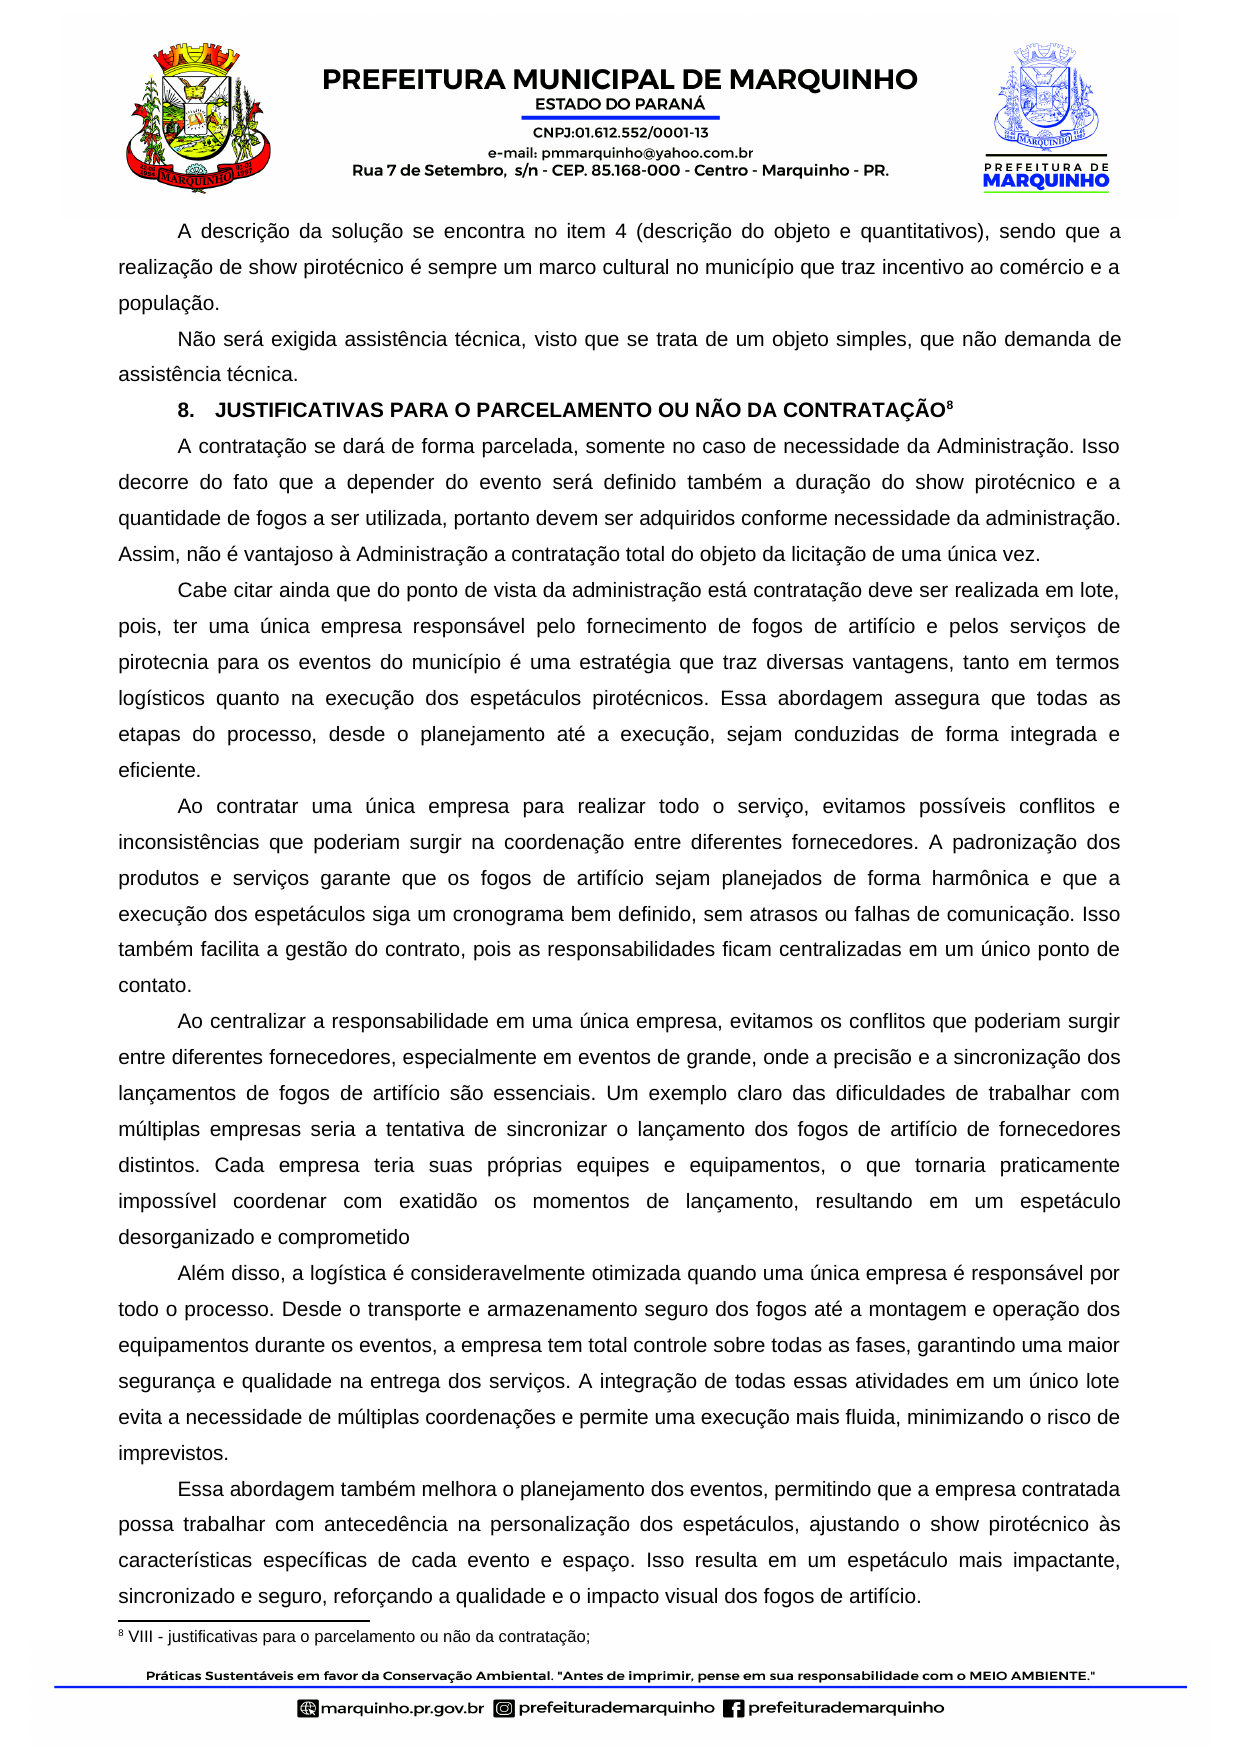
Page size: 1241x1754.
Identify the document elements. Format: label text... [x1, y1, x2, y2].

text Cabe citar ainda que do ponto de vista da administração está contratação deve ser realizada em lote, pois, ter uma única empresa responsável pelo fornecimento de fogos de artifício e pelos serviços de pirotecnia para os eventos do município é uma estratégia que traz diversas vantagens, tanto em termos logísticos quanto na execução dos espetáculos pirotécnicos. Essa abordagem assegura que todas as etapas do processo, desde o planejamento até a execução, sejam conduzidas de forma integrada e eficiente. [118, 578, 1122, 782]
text A contratação se dará de forma parcelada, somente no caso de necessidade da Administração. Isso decorre do fato que a depender do evento será definido também a duração do show pirotécnico e a quantidade de fogos a ser utilizada, portanto devem ser adquiridos conforme necessidade da administração. Assim, não é vantajoso à Administração a contratação total do objeto da licitação de uma única vez. [118, 434, 1122, 566]
text JUSTIFICATIVAS PARA O PARCELAMENTO OU NÃO DA CONTRATAÇÃO [177, 398, 1122, 422]
picture [30, 1638, 1210, 1747]
text Ao centralizar a responsabilidade em uma única empresa, evitamos os conflitos que poderiam surgir entre diferentes fornecedores, especialmente em eventos de grande, onde a precisão e a sincronização dos lançamentos de fogos de artifício são essenciais. Um exemplo claro das dificuldades de trabalhar com múltiplas empresas seria a tentativa de sincronizar o lançamento dos fogos de artifício de fornecedores distintos. Cada empresa teria suas próprias equipes e equipamentos, o que tornaria praticamente impossível coordenar com exatidão os momentos de lançamento, resultando em um espetáculo desorganizado e comprometido [118, 1009, 1122, 1249]
text Não será exigida assistência técnica, visto que se trata de um objeto simples, que não demanda de assistência técnica. [118, 326, 1122, 386]
text Ao contratar uma única empresa para realizar todo o serviço, evitamos possíveis conflitos e inconsistências que poderiam surgir na coordenação entre diferentes fornecedores. A padronização dos produtos e serviços garante que os fogos de artifício sejam planejados de forma harmônica e que a execução dos espetáculos siga um cronograma bem definido, sem atrasos ou falhas de comunicação. Isso também facilita a gestão do contrato, pois as responsabilidades ficam centralizadas em um único ponto de contato. [118, 793, 1122, 997]
text Essa abordagem também melhora o planejamento dos eventos, permitindo que a empresa contratada possa trabalhar com antecedência na personalização dos espetáculos, ajustando o show pirotécnico às características específicas de cada evento e espaço. Isso resulta em um espetáculo mais impactante, sincronizado e seguro, reforçando a qualidade e o impacto visual dos fogos de artifício. [118, 1476, 1122, 1608]
picture [60, 14, 1181, 218]
text Além disso, a logística é consideravelmente otimizada quando uma única empresa é responsável por todo o processo. Desde o transporte e armazenamento seguro dos fogos até a montagem e operação dos equipamentos durante os eventos, a empresa tem total controle sobre todas as fases, garantindo uma maior segurança e qualidade na entrega dos serviços. A integração de todas essas atividades em um único lote evita a necessidade de múltiplas coordenações e permite uma execução mais fluida, minimizando o risco de imprevistos. [118, 1261, 1122, 1464]
text A descrição da solução se encontra no item 4 (descrição do objeto e quantitativos), sendo que a realização de show pirotécnico é sempre um marco cultural no município que traz incentivo ao comércio e a população. [118, 218, 1122, 314]
